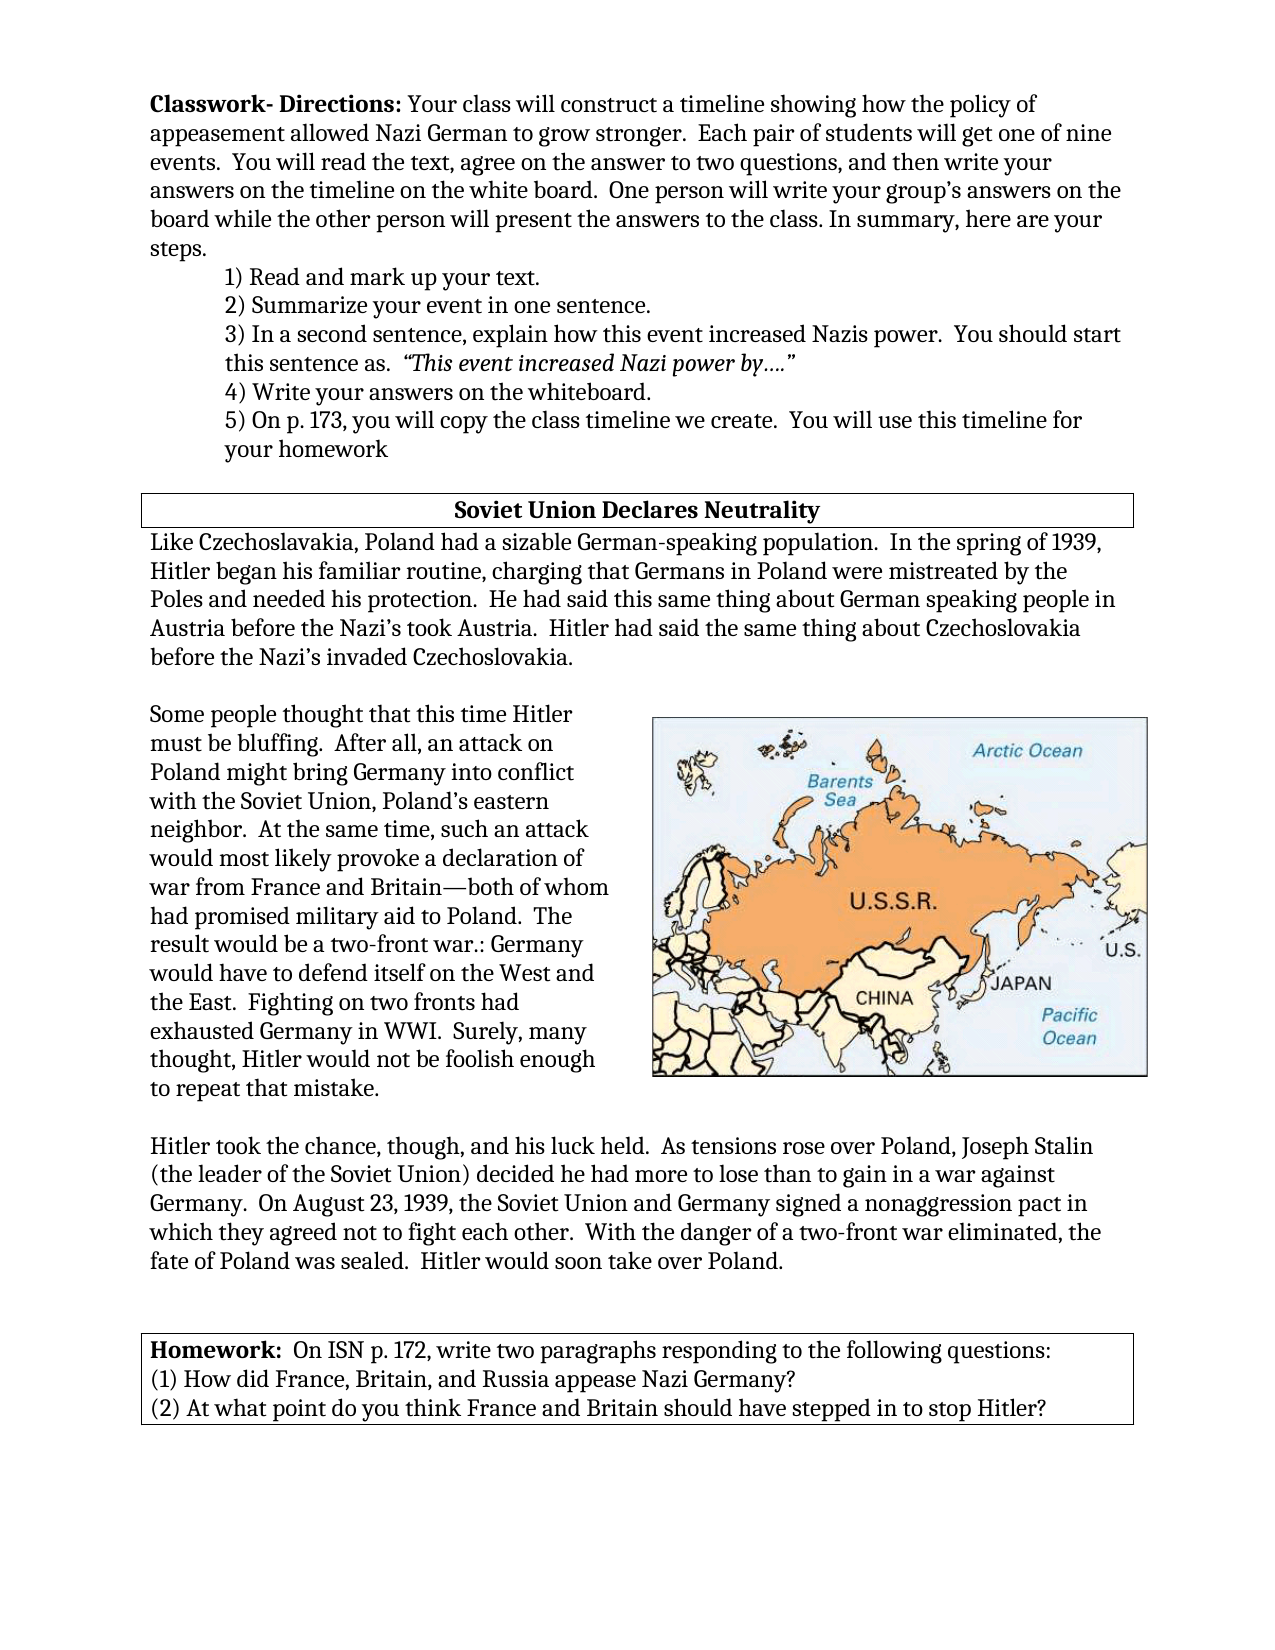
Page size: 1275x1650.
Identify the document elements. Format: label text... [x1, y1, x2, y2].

text 5) On p. 173, you will copy the class timeline we create. You will use this timeline for your homework [225, 406, 1125, 464]
text 4) Write your answers on the whiteboard. [225, 377, 1125, 406]
text 1) Read and mark up your text. [225, 262, 1125, 291]
text 3) In a second sentence, explain how this event increased Nazis power. You should start this sentence as. “This event increased Nazi power by….” [225, 320, 1125, 377]
text (2) At what point do you think France and Britain should have stepped in to stop Hitler? [142, 1390, 1133, 1424]
text Classwork- Directions: Your class will construct a timeline showing how the policy of appeasement allowed Nazi German to grow stronger. Each pair of students will get one of nine events. You will read the text, agree on the answer to two questions, and then write your answers on the timeline on the white board. One person will write your group’s answers on the board while the other person will present the answers to the class. In summary, here are your steps. [150, 90, 1125, 262]
picture [652, 717, 1148, 1077]
text Homework: On ISN p. 172, write two paragraphs responding to the following questions: [142, 1334, 1133, 1365]
text Soviet Union Declares Neutrality [142, 494, 1133, 527]
text Like Czechoslavakia, Poland had a sizable German-speaking population. In the spring of 1939, Hitler began his familiar routine, charging that Germans in Poland were mistreated by the Poles and needed his protection. He had said this same thing about German speaking people in Austria before the Nazi’s took Austria. Hitler had said the same thing about Czechoslovakia before the Nazi’s invaded Czechoslovakia. [150, 528, 1125, 672]
text (1) How did France, Britain, and Russia appease Nazi Germany? [150, 1365, 1125, 1390]
text 2) Summarize your event in one sentence. [225, 291, 1125, 320]
text Hitler took the chance, though, and his luck held. As tensions rose over Poland, Joseph Stalin (the leader of the Soviet Union) decided he had more to lose than to gain in a war against Germany. On August 23, 1939, the Soviet Union and Germany signed a nonaggression pact in which they agreed not to fight each other. With the danger of a two-front war eliminated, the fate of Poland was sealed. Hitler would soon take over Poland. [150, 1132, 1125, 1275]
